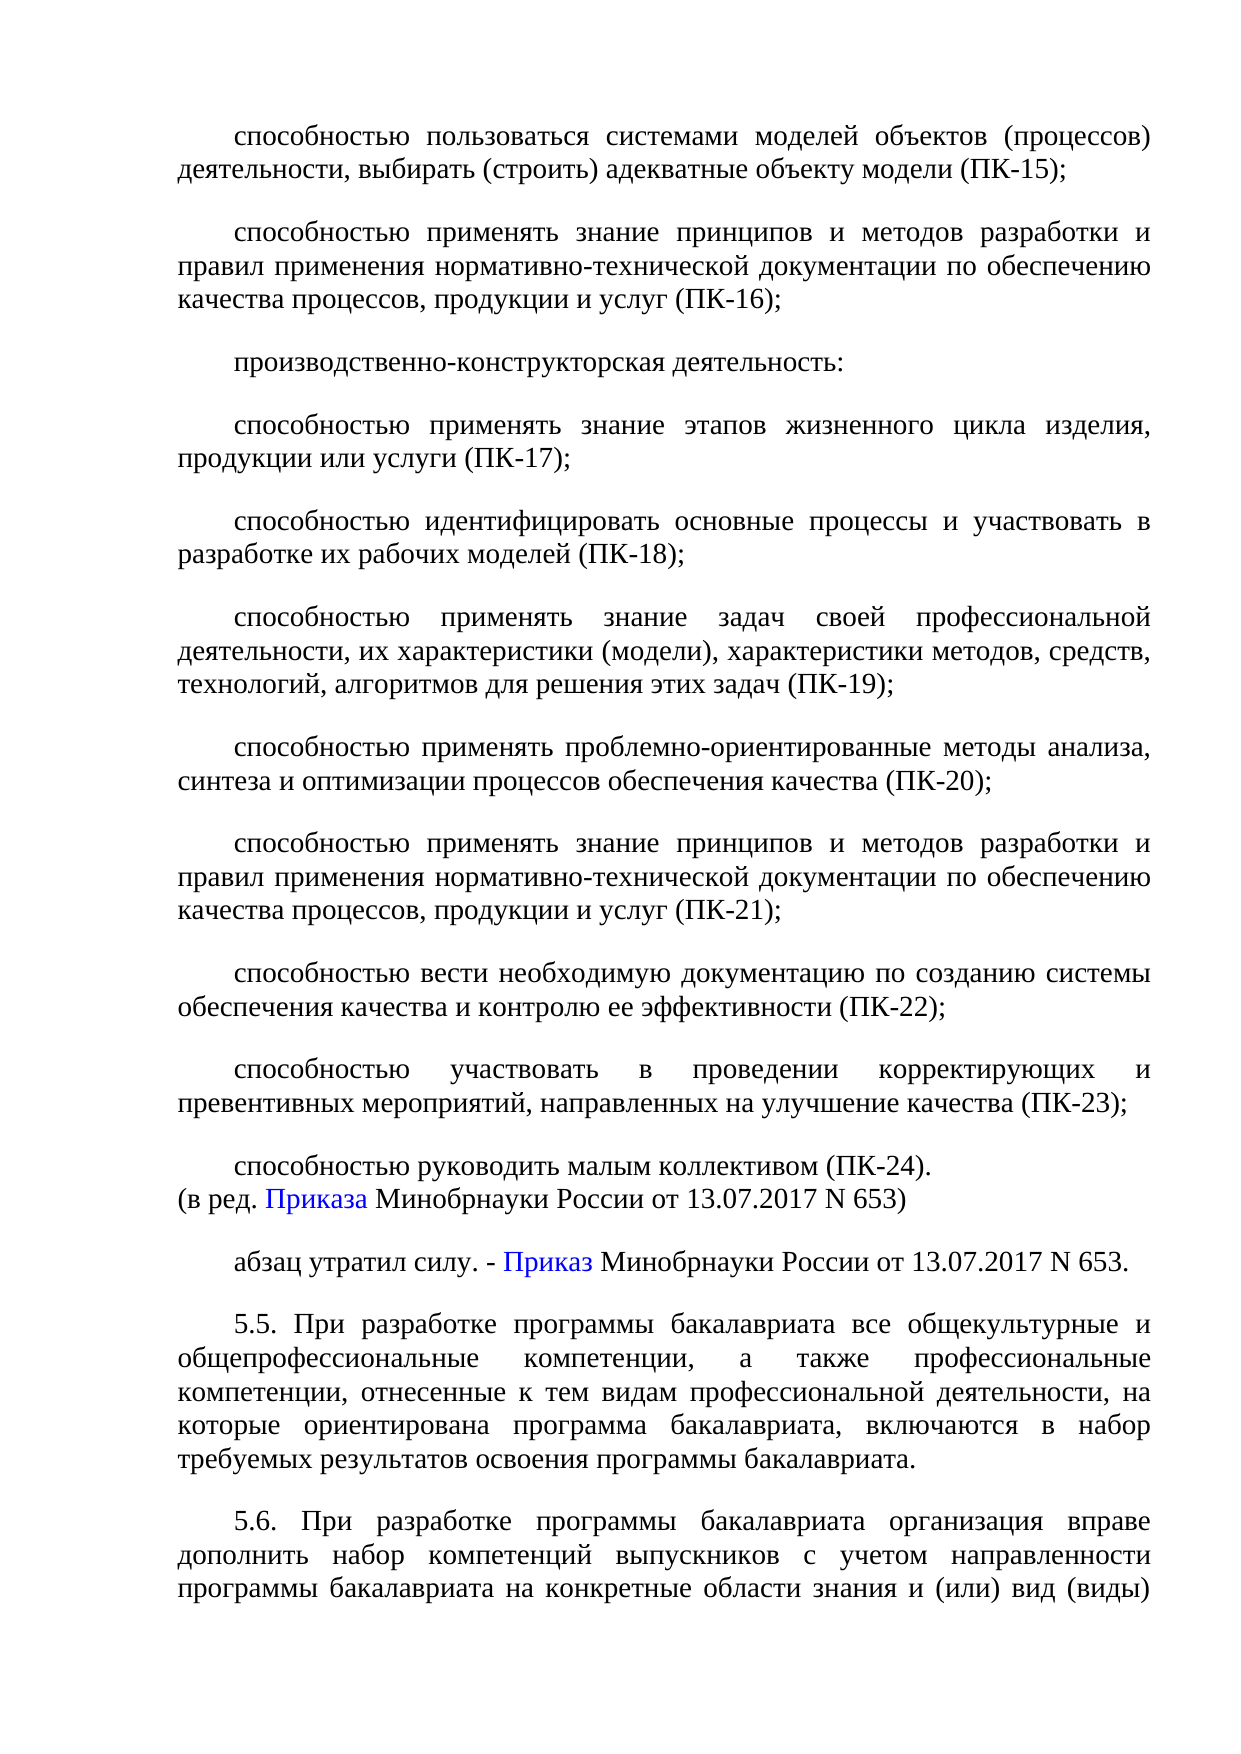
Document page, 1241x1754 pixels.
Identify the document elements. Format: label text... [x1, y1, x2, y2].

text (в ред. Приказа Минобрнауки России от 13.07.2017 N 653) [177, 1181, 1152, 1215]
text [177, 1503, 1152, 1604]
text абзац утратил силу. - Приказ Минобрнауки России от 13.07.2017 N 653. [177, 1244, 1152, 1277]
text способностью пользоваться системами моделей объектов (процессов) деятельности, выбирать (строить) адекватные объекту модели (ПК-15); [177, 118, 1152, 185]
text способностью применять знание принципов и методов разработки и правил применения нормативно-технической документации по обеспечению качества процессов, продукции и услуг (ПК-16); [177, 214, 1152, 315]
text 5.5. При разработке программы бакалавриата все общекультурные и общепрофессиональные компетенции, а также профессиональные компетенции, отнесенные к тем видам профессиональной деятельности, на которые ориентирована программа бакалавриата, включаются в набор требуемых результатов освоения программы бакалавриата. [177, 1307, 1152, 1474]
text способностью применять знание задач своей профессиональной деятельности, их характеристики (модели), характеристики методов, средств, технологий, алгоритмов для решения этих задач (ПК-19); [177, 599, 1152, 700]
text производственно-конструкторская деятельность: [177, 344, 1152, 378]
text способностью участвовать в проведении корректирующих и превентивных мероприятий, направленных на улучшение качества (ПК-23); [177, 1051, 1152, 1118]
text способностью применять проблемно-ориентированные методы анализа, синтеза и оптимизации процессов обеспечения качества (ПК-20); [177, 729, 1152, 796]
text способностью применять знание этапов жизненного цикла изделия, продукции или услуги (ПК-17); [177, 407, 1152, 474]
text способностью идентифицировать основные процессы и участвовать в разработке их рабочих моделей (ПК-18); [177, 503, 1152, 570]
text способностью применять знание принципов и методов разработки и правил применения нормативно-технической документации по обеспечению качества процессов, продукции и услуг (ПК-21); [177, 825, 1152, 926]
text способностью вести необходимую документацию по созданию системы обеспечения качества и контролю ее эффективности (ПК-22); [177, 955, 1152, 1022]
text способностью руководить малым коллективом (ПК-24). [177, 1148, 1152, 1181]
